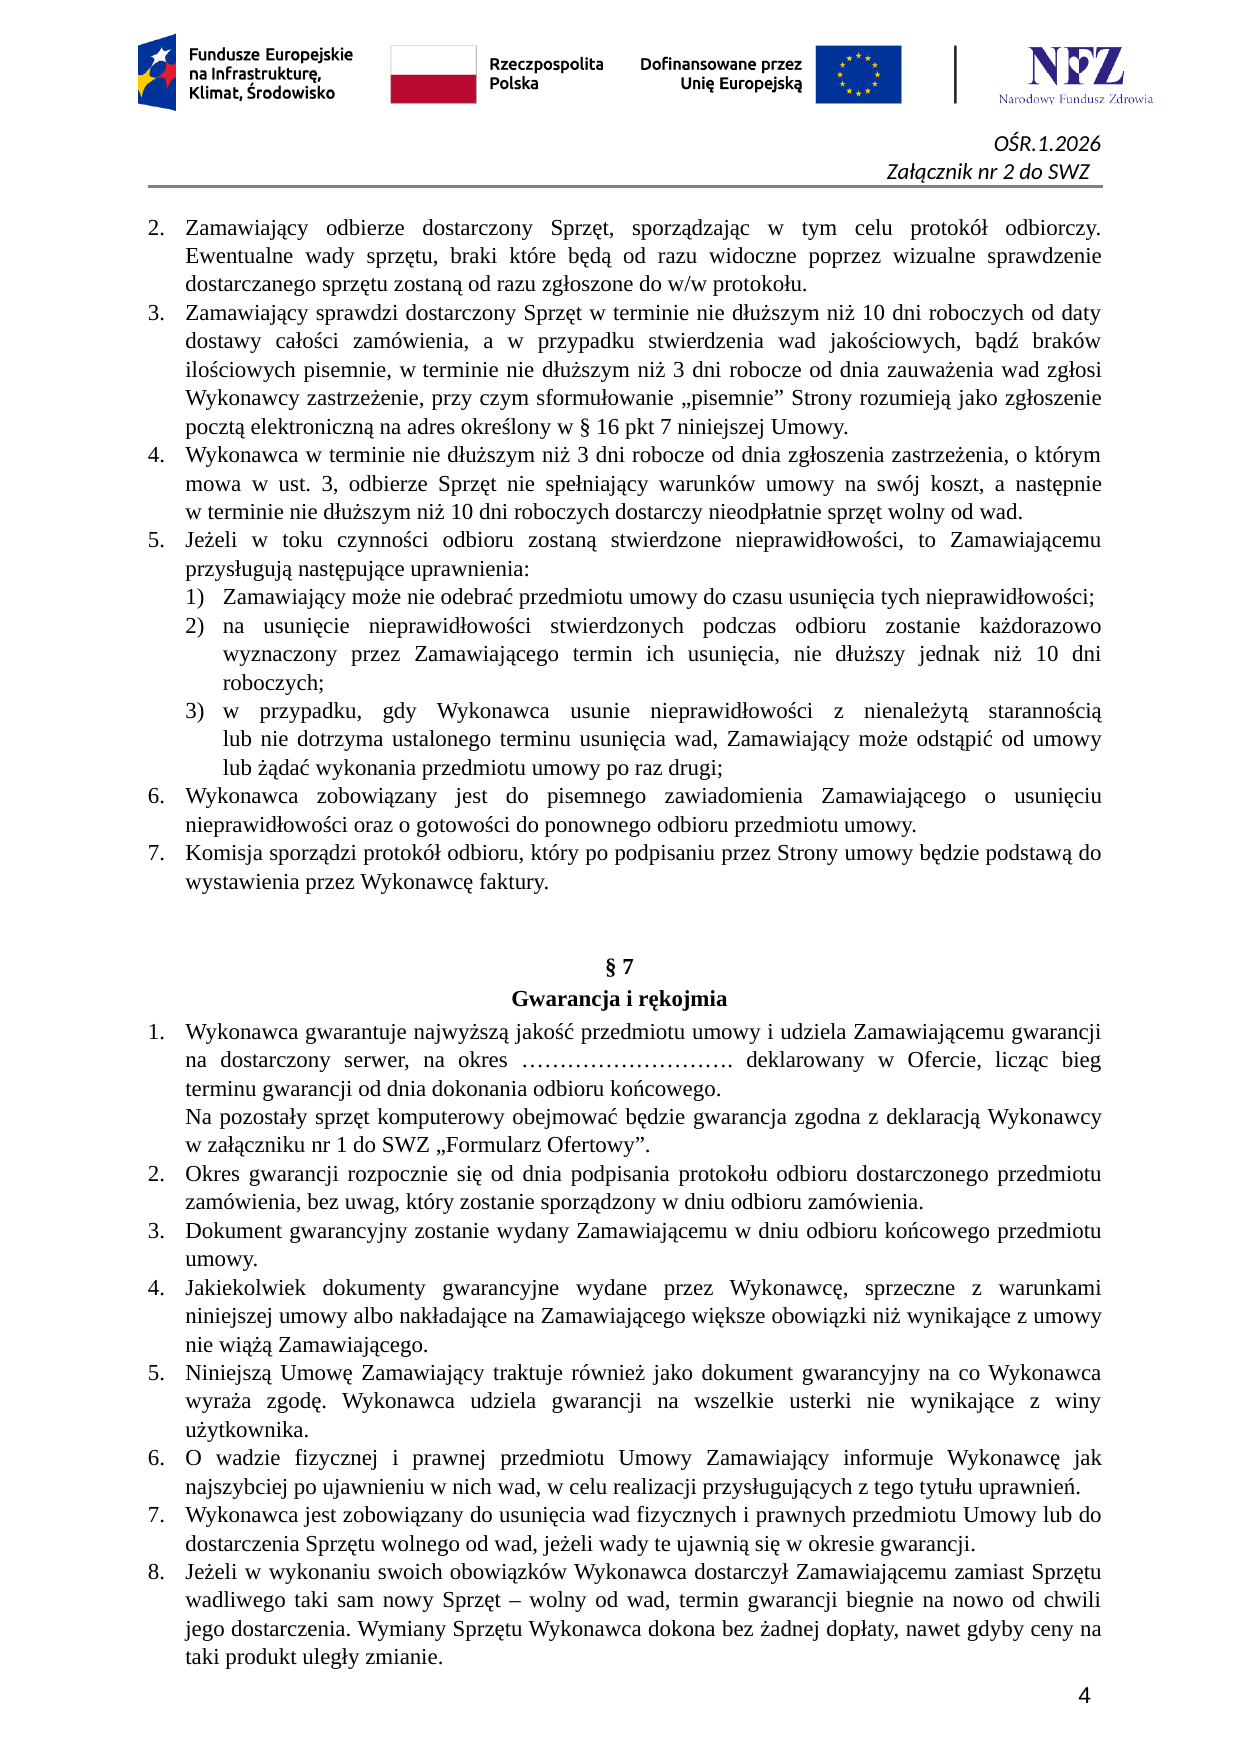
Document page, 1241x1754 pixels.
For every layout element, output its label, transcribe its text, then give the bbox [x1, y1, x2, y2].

text Gwarancja i rękojmia [148, 985, 1091, 1012]
list Jakiekolwiek dokumenty gwarancyjne wydane przez Wykonawcę, sprzeczne z warunkami niniejszej umowy albo nakładające na Zamawiającego większe obowiązki niż wynikające z umowy nie wiążą Zamawiającego. [148, 1274, 1103, 1357]
list Zamawiający odbierze dostarczony Sprzęt, sporządzając w tym celu protokół odbiorczy. Ewentualne wady sprzętu, braki które będą od razu widoczne poprzez wizualne sprawdzenie dostarczanego sprzętu zostaną od razu zgłoszone do w/w protokołu. [148, 214, 1103, 297]
list Wykonawca jest zobowiązany do usunięcia wad fizycznych i prawnych przedmiotu Umowy lub do dostarczenia Sprzętu wolnego od wad, jeżeli wady te ujawnią się w okresie gwarancji. [148, 1501, 1103, 1556]
list Na pozostały sprzęt komputerowy obejmować będzie gwarancja zgodna z deklaracją Wykonawcy w załączniku nr 1 do SWZ „Formularz Ofertowy”. [185, 1103, 1103, 1158]
list Zamawiający sprawdzi dostarczony Sprzęt w terminie nie dłuższym niż 10 dni roboczych od daty dostawy całości zamówienia, a w przypadku stwierdzenia wad jakościowych, bądź braków ilościowych pisemnie, w terminie nie dłuższym niż 3 dni robocze od dnia zauważenia wad zgłosi Wykonawcy zastrzeżenie, przy czym sformułowanie „pisemnie” Strony rozumieją jako zgłoszenie pocztą elektroniczną na adres określony w § 16 pkt 7 niniejszej Umowy. [148, 299, 1103, 439]
list w przypadku, gdy Wykonawca usunie nieprawidłowości z nienależytą starannością lub nie dotrzyma ustalonego terminu usunięcia wad, Zamawiający może odstąpić od umowy lub żądać wykonania przedmiotu umowy po raz drugi; [185, 697, 1103, 780]
list Zamawiający może nie odebrać przedmiotu umowy do czasu usunięcia tych nieprawidłowości; [185, 583, 1103, 610]
text § 7 [148, 953, 1091, 979]
list Wykonawca w terminie nie dłuższym niż 3 dni robocze od dnia zgłoszenia zastrzeżenia, o którym mowa w ust. 3, odbierze Sprzęt nie spełniający warunków umowy na swój koszt, a następnie w terminie nie dłuższym niż 10 dni roboczych dostarczy nieodpłatnie sprzęt wolny od wad. [148, 441, 1103, 524]
list Okres gwarancji rozpocznie się od dnia podpisania protokołu odbioru dostarczonego przedmiotu zamówienia, bez uwag, który zostanie sporządzony w dniu odbioru zamówienia. [148, 1160, 1103, 1215]
list Jeżeli w wykonaniu swoich obowiązków Wykonawca dostarczył Zamawiającemu zamiast Sprzętu wadliwego taki sam nowy Sprzęt – wolny od wad, termin gwarancji biegnie na nowo od chwili jego dostarczenia. Wymiany Sprzętu Wykonawca dokona bez żadnej dopłaty, nawet gdyby ceny na taki produkt uległy zmianie. [148, 1558, 1103, 1670]
list Wykonawca zobowiązany jest do pisemnego zawiadomienia Zamawiającego o usunięciu nieprawidłowości oraz o gotowości do ponownego odbioru przedmiotu umowy. [148, 782, 1103, 837]
list na usunięcie nieprawidłowości stwierdzonych podczas odbioru zostanie każdorazowo wyznaczony przez Zamawiającego termin ich usunięcia, nie dłuższy jednak niż 10 dni roboczych; [185, 612, 1103, 695]
list Komisja sporządzi protokół odbioru, który po podpisaniu przez Strony umowy będzie podstawą do wystawienia przez Wykonawcę faktury. [148, 839, 1103, 894]
list O wadzie fizycznej i prawnej przedmiotu Umowy Zamawiający informuje Wykonawcę jak najszybciej po ujawnieniu w nich wad, w celu realizacji przysługujących z tego tytułu uprawnień. [148, 1444, 1103, 1499]
list Jeżeli w toku czynności odbioru zostaną stwierdzone nieprawidłowości, to Zamawiającemu przysługują następujące uprawnienia: [148, 526, 1103, 581]
list Niniejszą Umowę Zamawiający traktuje również jako dokument gwarancyjny na co Wykonawca wyraża zgodę. Wykonawca udziela gwarancji na wszelkie usterki nie wynikające z winy użytkownika. [148, 1359, 1103, 1442]
list Wykonawca gwarantuje najwyższą jakość przedmiotu umowy i udziela Zamawiającemu gwarancji na dostarczony serwer, na okres ………………………. deklarowany w Ofercie, licząc bieg terminu gwarancji od dnia dokonania odbioru końcowego. [148, 1018, 1103, 1101]
list Dokument gwarancyjny zostanie wydany Zamawiającemu w dniu odbioru końcowego przedmiotu umowy. [148, 1217, 1103, 1272]
